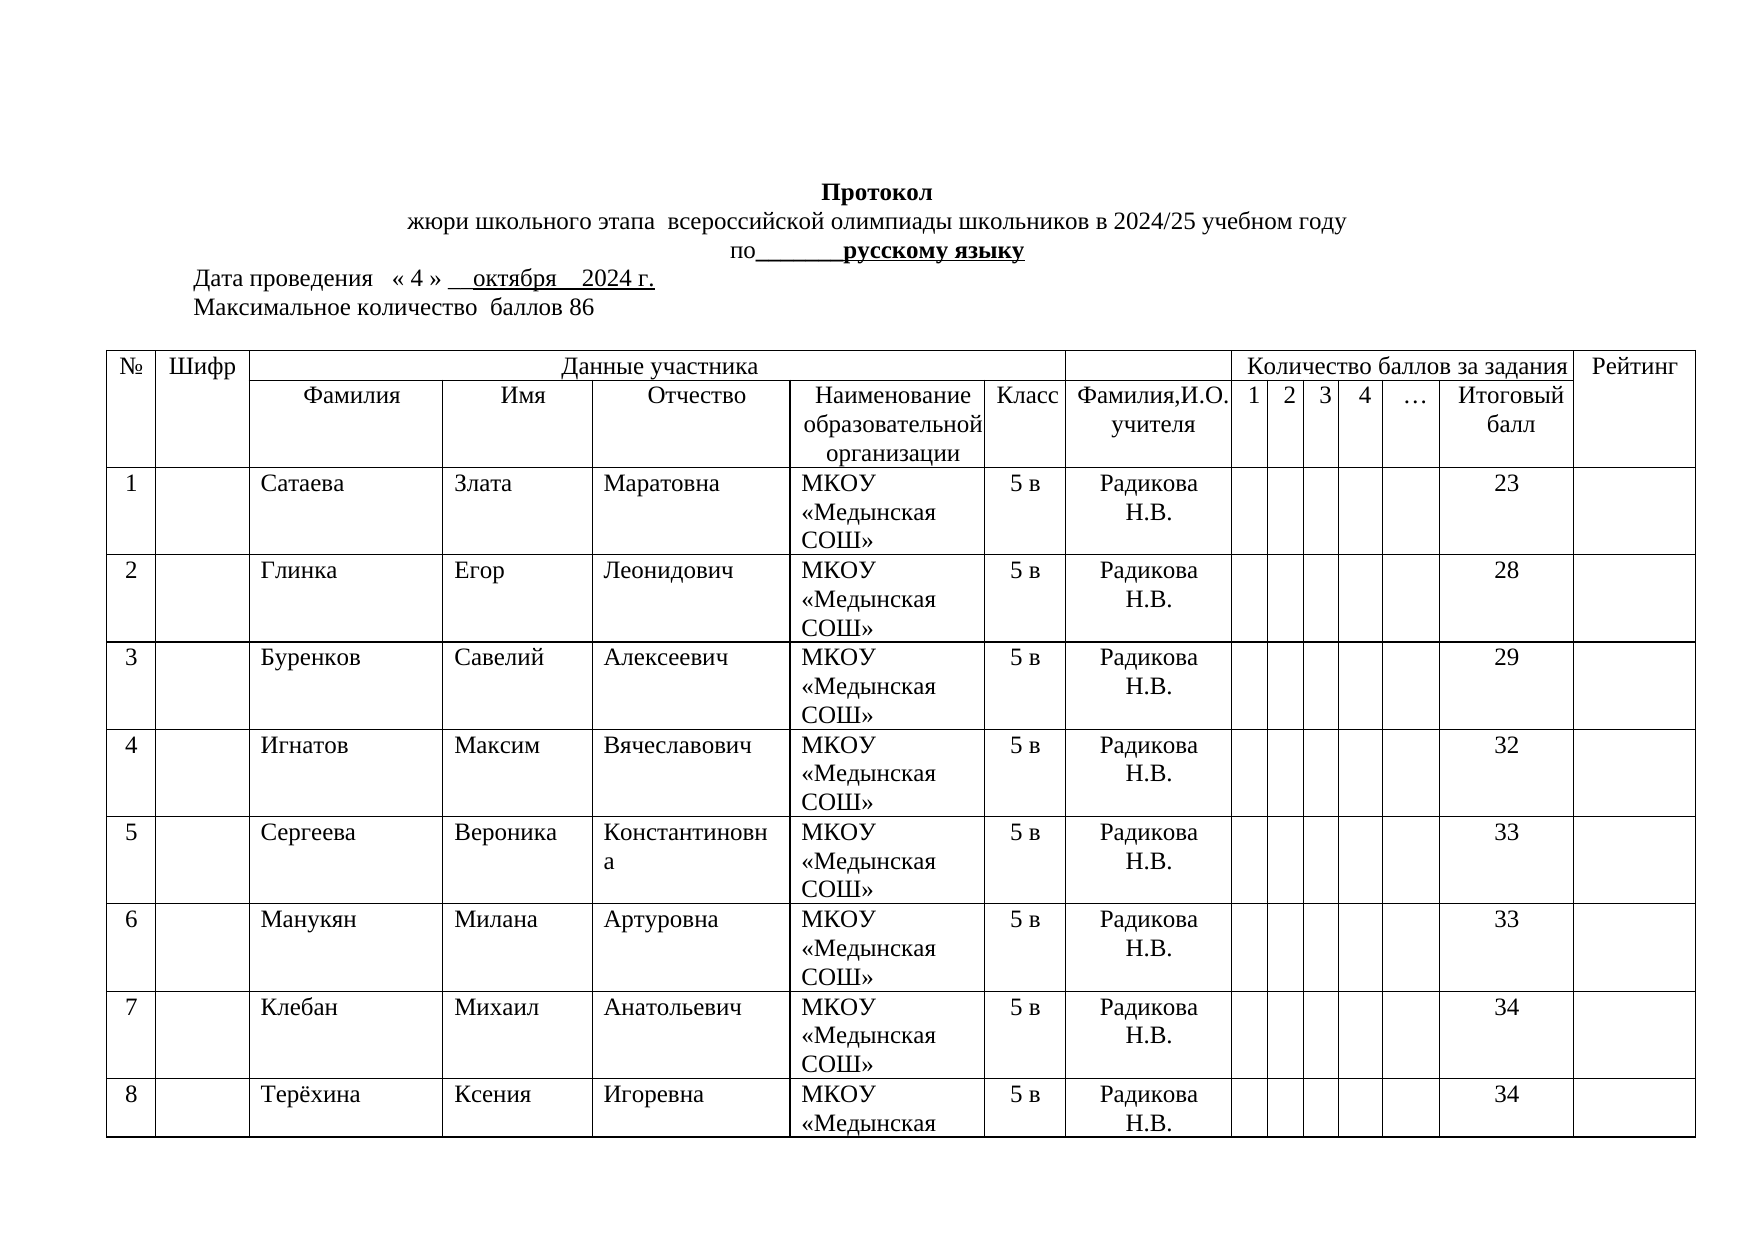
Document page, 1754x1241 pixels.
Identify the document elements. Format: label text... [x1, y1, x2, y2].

table_cell 5 в [985, 730, 1065, 816]
table_cell 33 [1440, 817, 1573, 903]
table_cell 33 [1440, 904, 1573, 991]
table_cell [1339, 817, 1382, 903]
table_cell [1232, 817, 1267, 903]
table_cell Терёхина [250, 1079, 442, 1136]
table_cell МКОУ «Медынская СОШ» [791, 817, 984, 903]
table_cell [1268, 555, 1303, 641]
table_cell [1383, 817, 1439, 903]
table_cell [1232, 555, 1267, 641]
table_cell 5 в [985, 904, 1065, 991]
table_cell Манукян [250, 904, 442, 991]
table_cell 6 [107, 904, 155, 991]
table_cell [1383, 468, 1439, 554]
table_cell 5 в [985, 468, 1065, 554]
table_cell [1268, 468, 1303, 554]
table_cell 2 [107, 555, 155, 641]
table_cell Итоговый балл [1440, 381, 1573, 467]
table_header № [107, 351, 155, 467]
table_cell Радикова Н.В. [1066, 992, 1231, 1078]
table_cell Сатаева [250, 468, 442, 554]
table_cell [1574, 555, 1695, 641]
table_cell Константиновна [593, 817, 789, 903]
table_cell [1304, 643, 1338, 729]
table_cell Игнатов [250, 730, 442, 816]
table_cell 23 [1440, 468, 1573, 554]
table_cell МКОУ «Медынская СОШ» [791, 730, 984, 816]
table_cell [1574, 817, 1695, 903]
table_cell [156, 992, 249, 1078]
table_cell Глинка [250, 555, 442, 641]
table_cell [1268, 1079, 1303, 1136]
table_cell 34 [1440, 1079, 1573, 1136]
table_cell [1383, 555, 1439, 641]
table_cell [156, 730, 249, 816]
table_cell [1304, 468, 1338, 554]
table_cell [1383, 904, 1439, 991]
table_cell МКОУ «Медынская СОШ» [791, 555, 984, 641]
table_cell 4 [107, 730, 155, 816]
table_cell Игоревна [593, 1079, 789, 1136]
table_cell 2 [1268, 381, 1303, 467]
table_cell [1232, 468, 1267, 554]
table_cell МКОУ «Медынская СОШ» [791, 992, 984, 1078]
table_cell Класс [985, 381, 1065, 467]
table_cell 8 [107, 1079, 155, 1136]
table_cell [156, 555, 249, 641]
table_cell Ксения [443, 1079, 592, 1136]
table_cell [1304, 730, 1338, 816]
table_cell Артуровна [593, 904, 789, 991]
table_cell Радикова Н.В. [1066, 817, 1231, 903]
table_cell [156, 904, 249, 991]
table_cell Анатольевич [593, 992, 789, 1078]
table_cell [1339, 904, 1382, 991]
table_cell 1 [1232, 381, 1267, 467]
table_cell 32 [1440, 730, 1573, 816]
table_cell 5 в [985, 817, 1065, 903]
text Максимальное количество баллов 86 [118, 292, 1636, 321]
table_cell [156, 468, 249, 554]
table_cell Алексеевич [593, 643, 789, 729]
table_cell Отчество [593, 381, 789, 467]
table_cell Фамилия,И.О. учителя [1066, 381, 1231, 467]
table_cell Радикова Н.В. [1066, 904, 1231, 991]
text Протокол [118, 177, 1636, 206]
table_cell Вероника [443, 817, 592, 903]
table_cell [1339, 730, 1382, 816]
table_cell [1304, 555, 1338, 641]
table_cell [1574, 992, 1695, 1078]
table_cell МКОУ «Медынская СОШ» [791, 468, 984, 554]
table_cell [1232, 992, 1267, 1078]
table_cell [1339, 555, 1382, 641]
table_cell 3 [107, 643, 155, 729]
table_cell [1304, 904, 1338, 991]
table_cell Клебан [250, 992, 442, 1078]
table_cell [1232, 643, 1267, 729]
table_cell 1 [107, 468, 155, 554]
table_cell 5 в [985, 992, 1065, 1078]
table_cell Имя [443, 381, 592, 467]
table_cell [1339, 468, 1382, 554]
table_cell Милана [443, 904, 592, 991]
table_cell Наименование образовательной организации [791, 381, 984, 467]
table_cell 5 в [985, 555, 1065, 641]
table_cell 7 [107, 992, 155, 1078]
table_cell [1383, 1079, 1439, 1136]
table_cell 5 [107, 817, 155, 903]
table_header [1066, 351, 1231, 379]
table_cell … [1383, 381, 1439, 467]
table_cell Леонидович [593, 555, 789, 641]
table_cell [1232, 730, 1267, 816]
table_cell [1339, 643, 1382, 729]
table_header Шифр [156, 351, 249, 467]
table_cell [1304, 1079, 1338, 1136]
table_cell [1574, 904, 1695, 991]
table_cell 5 в [985, 643, 1065, 729]
text Дата проведения « 4 » __октября 2024 г. [118, 263, 1636, 292]
table_cell [1232, 1079, 1267, 1136]
table_cell Сергеева [250, 817, 442, 903]
table_cell 4 [1339, 381, 1382, 467]
table_cell [1339, 1079, 1382, 1136]
table_cell Савелий [443, 643, 592, 729]
table_cell [1574, 1079, 1695, 1136]
text по_______русскому языку [118, 235, 1636, 263]
table_cell 3 [1304, 381, 1338, 467]
table_cell [1304, 992, 1338, 1078]
table_cell [1268, 904, 1303, 991]
table_cell Радикова Н.В. [1066, 1079, 1231, 1136]
text жюри школьного этапа всероссийской олимпиады школьников в 2024/25 учебном году [118, 206, 1636, 235]
table_cell [1268, 730, 1303, 816]
table_header Данные участника [250, 351, 1065, 379]
table_cell Фамилия [250, 381, 442, 467]
table_header Рейтинг [1574, 351, 1695, 467]
table_cell [1268, 643, 1303, 729]
table_cell Максим [443, 730, 592, 816]
table_cell Буренков [250, 643, 442, 729]
table_header Количество баллов за задания [1232, 351, 1573, 379]
table_cell 28 [1440, 555, 1573, 641]
table_cell [1383, 643, 1439, 729]
table_cell Егор [443, 555, 592, 641]
table_cell [156, 1079, 249, 1136]
table_cell Злата [443, 468, 592, 554]
table_cell МКОУ «Медынская СОШ» [791, 904, 984, 991]
table_cell Радикова Н.В. [1066, 555, 1231, 641]
table_cell Радикова Н.В. [1066, 468, 1231, 554]
table_cell [1574, 643, 1695, 729]
table_cell [1304, 817, 1338, 903]
table_cell 29 [1440, 643, 1573, 729]
table_cell 34 [1440, 992, 1573, 1078]
table_cell [1268, 992, 1303, 1078]
table_cell Вячеславович [593, 730, 789, 816]
table_cell МКОУ «Медынская СОШ» [791, 643, 984, 729]
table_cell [791, 1079, 984, 1136]
table_cell [1383, 730, 1439, 816]
table_cell [1232, 904, 1267, 991]
table_cell 5 в [985, 1079, 1065, 1136]
table_cell [156, 643, 249, 729]
table_cell [156, 817, 249, 903]
table_cell [1574, 468, 1695, 554]
table_cell [1268, 817, 1303, 903]
table_cell Маратовна [593, 468, 789, 554]
table_cell Радикова Н.В. [1066, 730, 1231, 816]
table_cell Радикова Н.В. [1066, 643, 1231, 729]
table_cell Михаил [443, 992, 592, 1078]
table_cell [1339, 992, 1382, 1078]
table_cell [1383, 992, 1439, 1078]
table_cell [1574, 730, 1695, 816]
